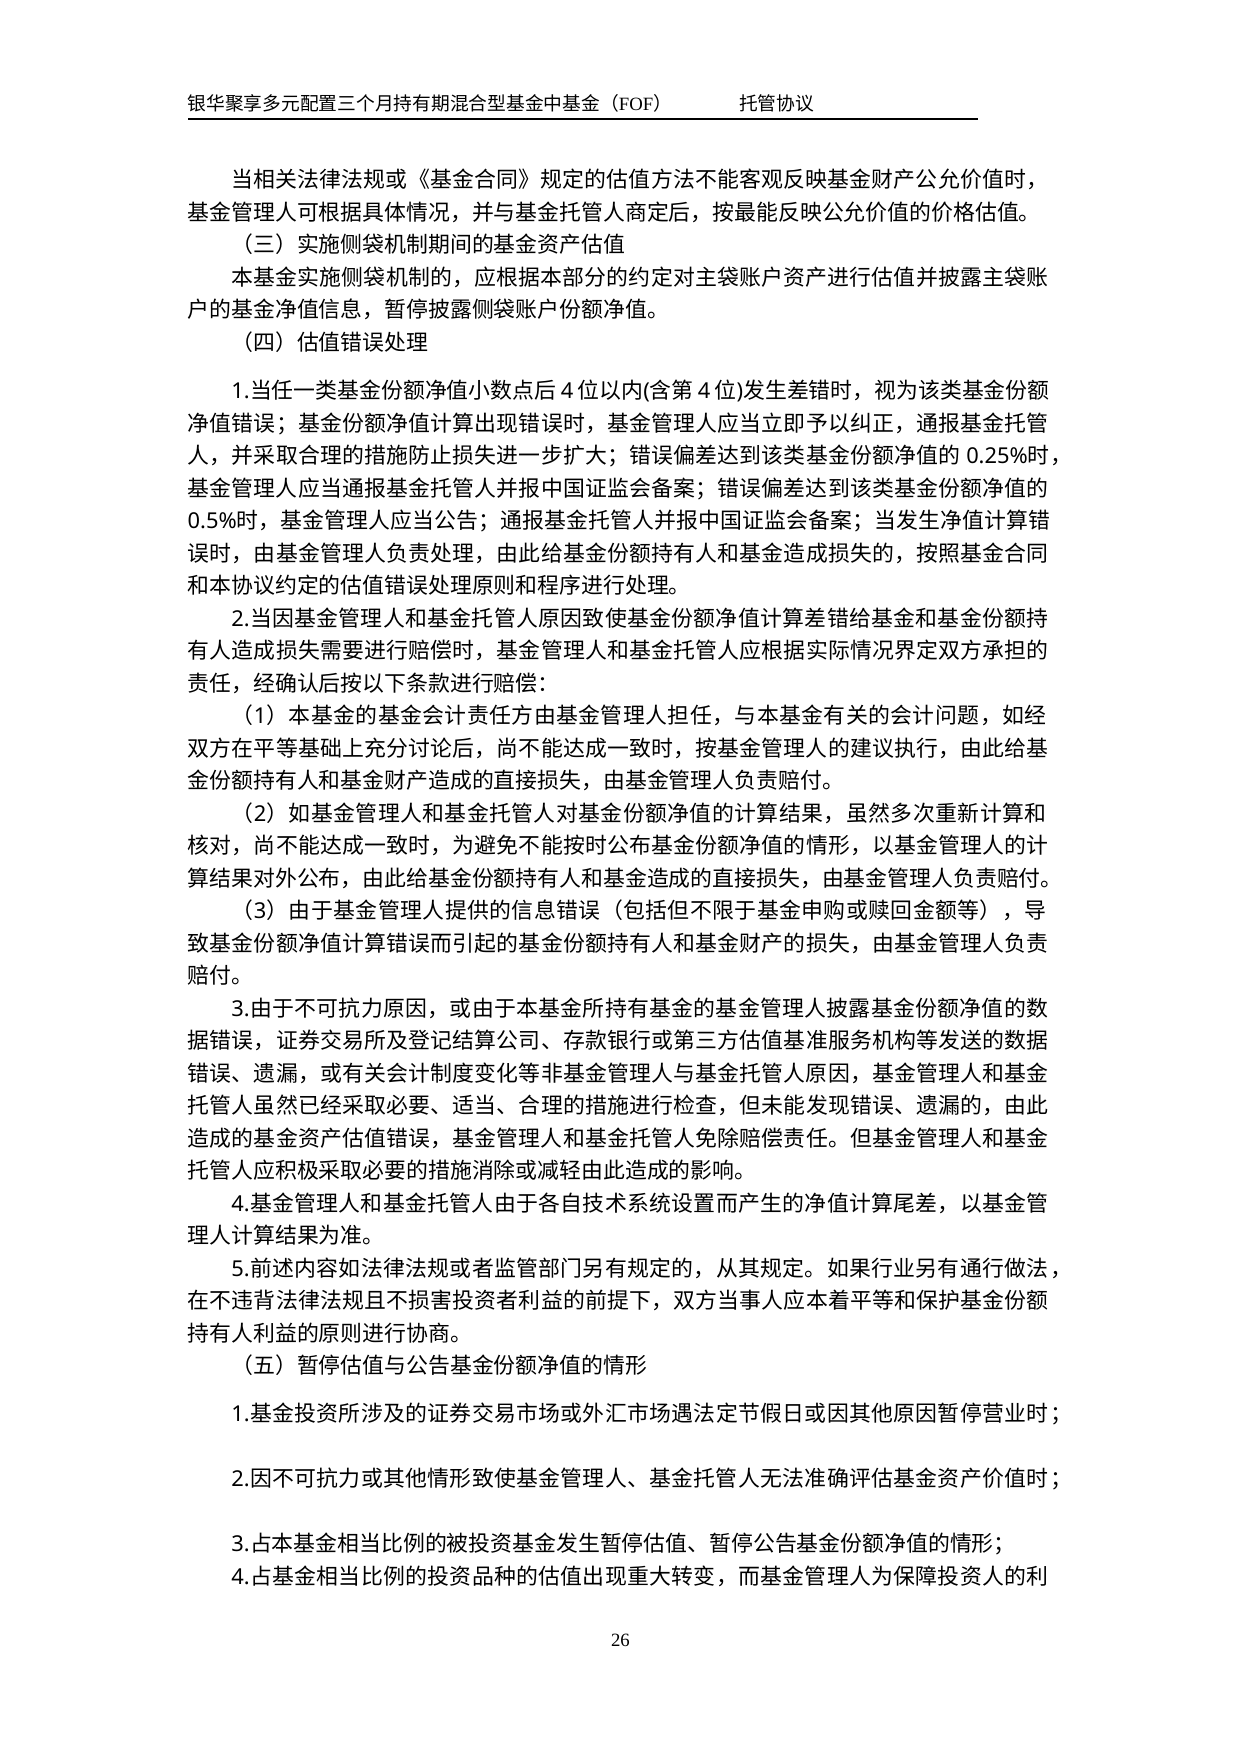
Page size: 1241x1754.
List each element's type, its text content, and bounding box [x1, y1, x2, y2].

subtitle （三）实施侧袋机制期间的基金资产估值 [187, 227, 1053, 259]
text （2）如基金管理人和基金托管人对基金份额净值的计算结果，虽然多次重新计算和核对，尚不能达成一致时，为避免不能按时公布基金份额净值的情形，以基金管理人的计算结果对外公布，由此给基金份额持有人和基金造成的直接损失，由基金管理人负责赔付。 [187, 795, 1050, 893]
text 3.占本基金相当比例的被投资基金发生暂停估值、暂停公告基金份额净值的情形； [187, 1526, 1050, 1559]
subtitle （四）估值错误处理 [187, 324, 1053, 357]
text 3.由于不可抗力原因，或由于本基金所持有基金的基金管理人披露基金份额净值的数据错误，证券交易所及登记结算公司、存款银行或第三方估值基准服务机构等发送的数据错误、遗漏，或有关会计制度变化等非基金管理人与基金托管人原因，基金管理人和基金托管人虽然已经采取必要、适当、合理的措施进行检查，但未能发现错误、遗漏的，由此造成的基金资产估值错误，基金管理人和基金托管人免除赔偿责任。但基金管理人和基金托管人应积极采取必要的措施消除或减轻由此造成的影响。 [187, 990, 1050, 1185]
text 2.因不可抗力或其他情形致使基金管理人、基金托管人无法准确评估基金资产价值时； [187, 1461, 1050, 1526]
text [187, 1559, 1050, 1591]
text 2.当因基金管理人和基金托管人原因致使基金份额净值计算差错给基金和基金份额持有人造成损失需要进行赔偿时，基金管理人和基金托管人应根据实际情况界定双方承担的责任，经确认后按以下条款进行赔偿： [187, 600, 1050, 698]
text 当相关法律法规或《基金合同》规定的估值方法不能客观反映基金财产公允价值时，基金管理人可根据具体情况，并与基金托管人商定后，按最能反映公允价值的价格估值。 [187, 162, 1050, 227]
text 5.前述内容如法律法规或者监管部门另有规定的，从其规定。如果行业另有通行做法，在不违背法律法规且不损害投资者利益的前提下，双方当事人应本着平等和保护基金份额持有人利益的原则进行协商。 [187, 1250, 1050, 1348]
subtitle （五）暂停估值与公告基金份额净值的情形 [187, 1348, 1053, 1380]
text 1.当任一类基金份额净值小数点后4位以内(含第4位)发生差错时，视为该类基金份额净值错误；基金份额净值计算出现错误时，基金管理人应当立即予以纠正，通报基金托管人，并采取合理的措施防止损失进一步扩大；错误偏差达到该类基金份额净值的0.25%时，基金管理人应当通报基金托管人并报中国证监会备案；错误偏差达到该类基金份额净值的0.5%时，基金管理人应当公告；通报基金托管人并报中国证监会备案；当发生净值计算错误时，由基金管理人负责处理，由此给基金份额持有人和基金造成损失的，按照基金合同和本协议约定的估值错误处理原则和程序进行处理。 [187, 373, 1050, 600]
text 4.基金管理人和基金托管人由于各自技术系统设置而产生的净值计算尾差，以基金管理人计算结果为准。 [187, 1185, 1050, 1250]
text （1）本基金的基金会计责任方由基金管理人担任，与本基金有关的会计问题，如经双方在平等基础上充分讨论后，尚不能达成一致时，按基金管理人的建议执行，由此给基金份额持有人和基金财产造成的直接损失，由基金管理人负责赔付。 [187, 698, 1050, 795]
text 1.基金投资所涉及的证券交易市场或外汇市场遇法定节假日或因其他原因暂停营业时； [187, 1396, 1050, 1461]
text 本基金实施侧袋机制的，应根据本部分的约定对主袋账户资产进行估值并披露主袋账户的基金净值信息，暂停披露侧袋账户份额净值。 [187, 259, 1050, 324]
text （3）由于基金管理人提供的信息错误（包括但不限于基金申购或赎回金额等），导致基金份额净值计算错误而引起的基金份额持有人和基金财产的损失，由基金管理人负责赔付。 [187, 893, 1050, 990]
